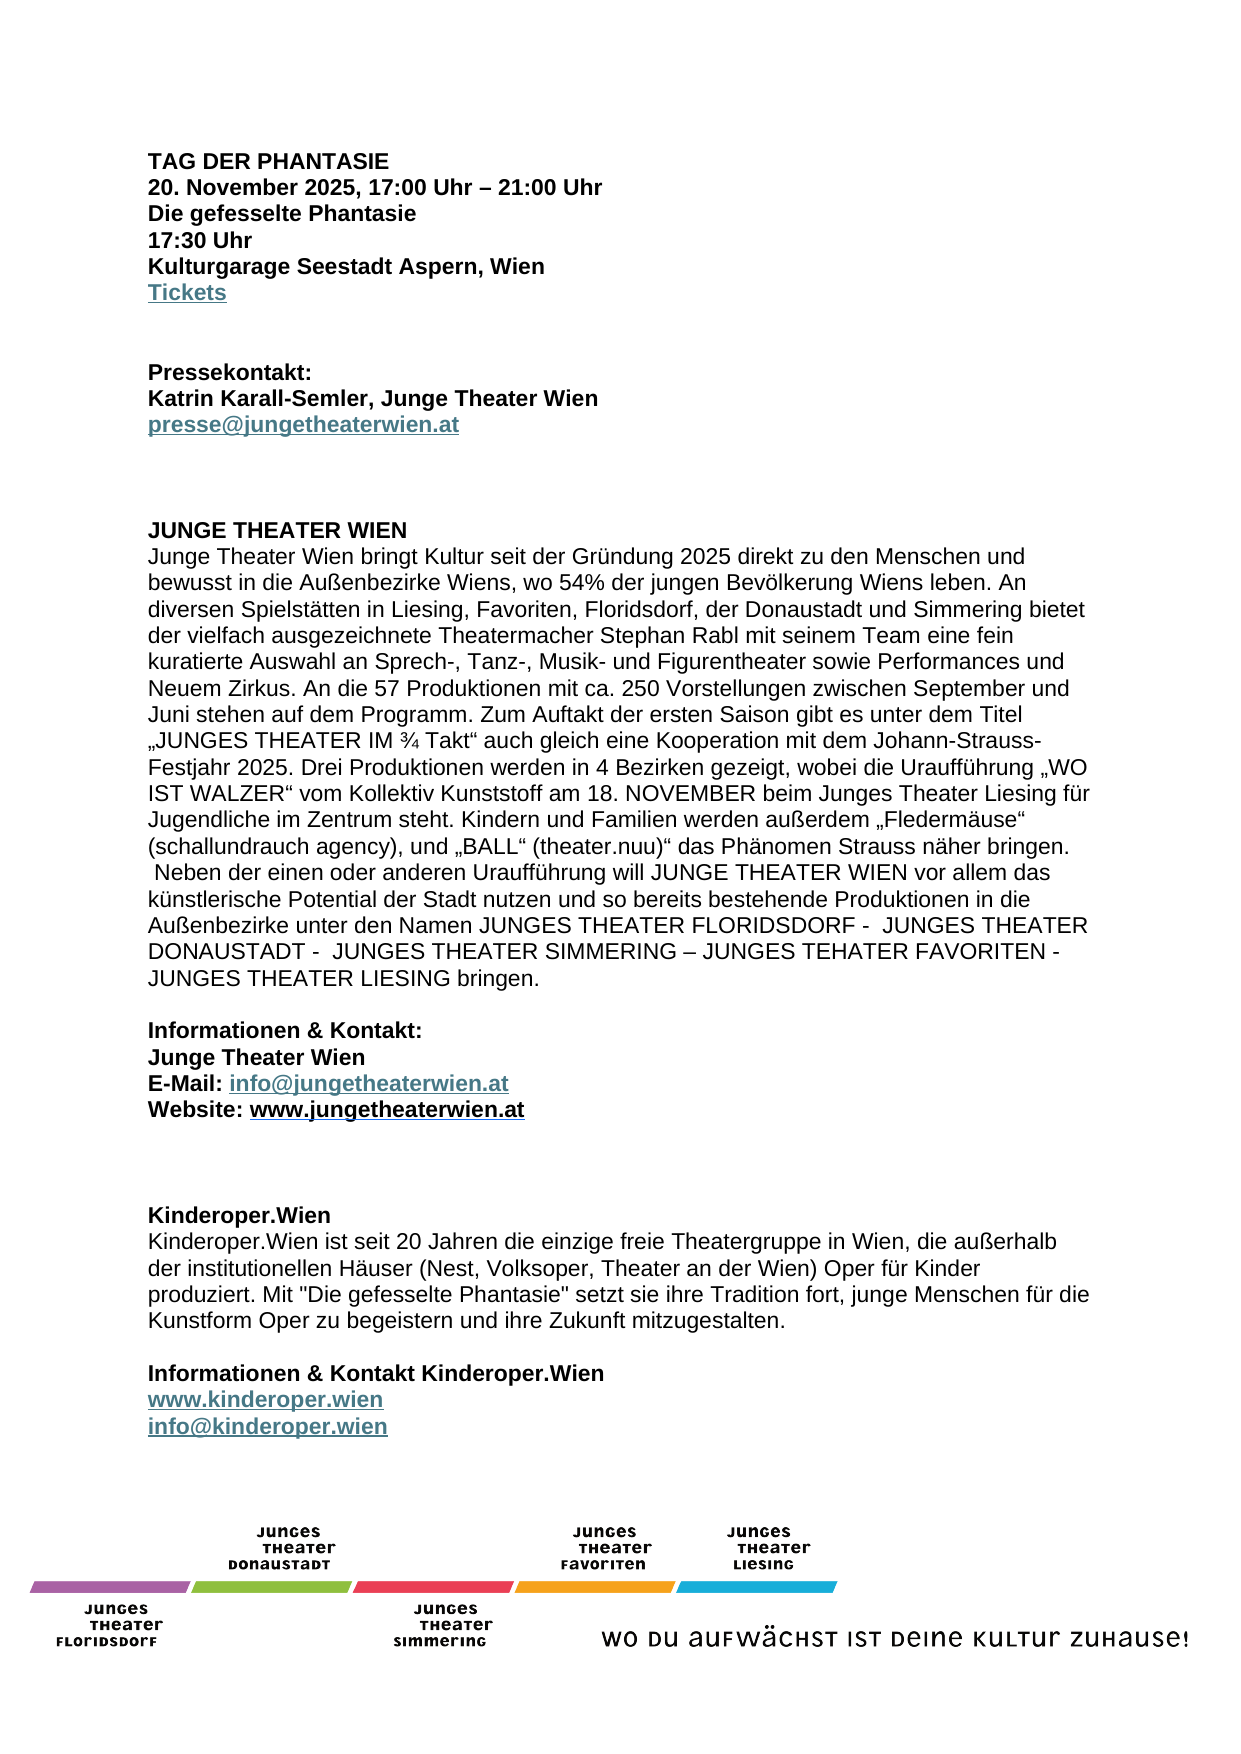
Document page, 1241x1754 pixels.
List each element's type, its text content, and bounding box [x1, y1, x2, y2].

text Website: www.jungetheaterwien.at [148, 1096, 1093, 1123]
text Junge Theater Wien bringt Kultur seit der Gründung 2025 direkt zu den Menschen und bewusst in die Außenbezirke Wiens, wo 54% der jungen Bevölkerung Wiens leben. An diversen Spielstätten in Liesing, Favoriten, Floridsdorf, der Donaustadt und Simmering bietet der vielfach ausgezeichnete Theatermacher Stephan Rabl mit seinem Team eine fein kuratierte Auswahl an Sprech-, Tanz-, Musik- und Figurentheater sowie Performances und Neuem Zirkus. An die 57 Produktionen mit ca. 250 Vorstellungen zwischen September und Juni stehen auf dem Programm. Zum Auftakt der ersten Saison gibt es unter dem Titel „JUNGES THEATER IM ¾ Takt“ auch gleich eine Kooperation mit dem Johann-Strauss-Festjahr 2025. Drei Produktionen werden in 4 Bezirken gezeigt, wobei die Uraufführung „WO IST WALZER“ vom Kollektiv Kunststoff am 18. NOVEMBER beim Junges Theater Liesing für Jugendliche im Zentrum steht. Kindern und Familien werden außerdem „Fledermäuse“ (schallundrauch agency), und „BALL“ (theater.nuu)“ das Phänomen Strauss näher bringen. [148, 543, 1093, 859]
text Kinderoper.Wien ist seit 20 Jahren die einzige freie Theatergruppe in Wien, die außerhalb der institutionellen Häuser (Nest, Volksoper, Theater an der Wien) Oper für Kinder produziert. Mit "Die gefesselte Phantasie" setzt sie ihre Tradition fort, junge Menschen für die Kunstform Oper zu begeistern und ihre Zukunft mitzugestalten. [148, 1228, 1093, 1333]
text E-Mail: info@jungetheaterwien.at [148, 1070, 1093, 1096]
text Pressekontakt: [148, 358, 1093, 385]
text Tickets [148, 279, 1093, 306]
text Kulturgarage Seestadt Aspern, Wien [148, 253, 1093, 279]
text 20. November 2025, 17:00 Uhr – 21:00 Uhr [148, 174, 1093, 200]
text presse@jungetheaterwien.at [148, 411, 1093, 437]
text Informationen & Kontakt: [148, 1017, 1093, 1044]
text www.kinderoper.wien [148, 1386, 1093, 1413]
text Neben der einen oder anderen Uraufführung will JUNGE THEATER WIEN vor allem das künstlerische Potential der Stadt nutzen und so bereits bestehende Produktionen in die Außenbezirke unter den Namen JUNGES THEATER FLORIDSDORF - JUNGES THEATER DONAUSTADT - JUNGES THEATER SIMMERING – JUNGES TEHATER FAVORITEN - JUNGES THEATER LIESING bringen. [148, 859, 1093, 991]
text info@kinderoper.wien [148, 1413, 1093, 1439]
text Kinderoper.Wien [148, 1202, 1093, 1228]
text Junge Theater Wien [148, 1044, 1093, 1070]
text 17:30 Uhr [148, 227, 1093, 253]
text JUNGE THEATER WIEN [148, 517, 1093, 543]
text Die gefesselte Phantasie [148, 200, 1093, 227]
picture [29, 1527, 1188, 1647]
text Informationen & Kontakt Kinderoper.Wien [148, 1360, 1093, 1386]
text TAG DER PHANTASIE [148, 148, 1093, 174]
text Katrin Karall-Semler, Junge Theater Wien [148, 385, 1093, 411]
